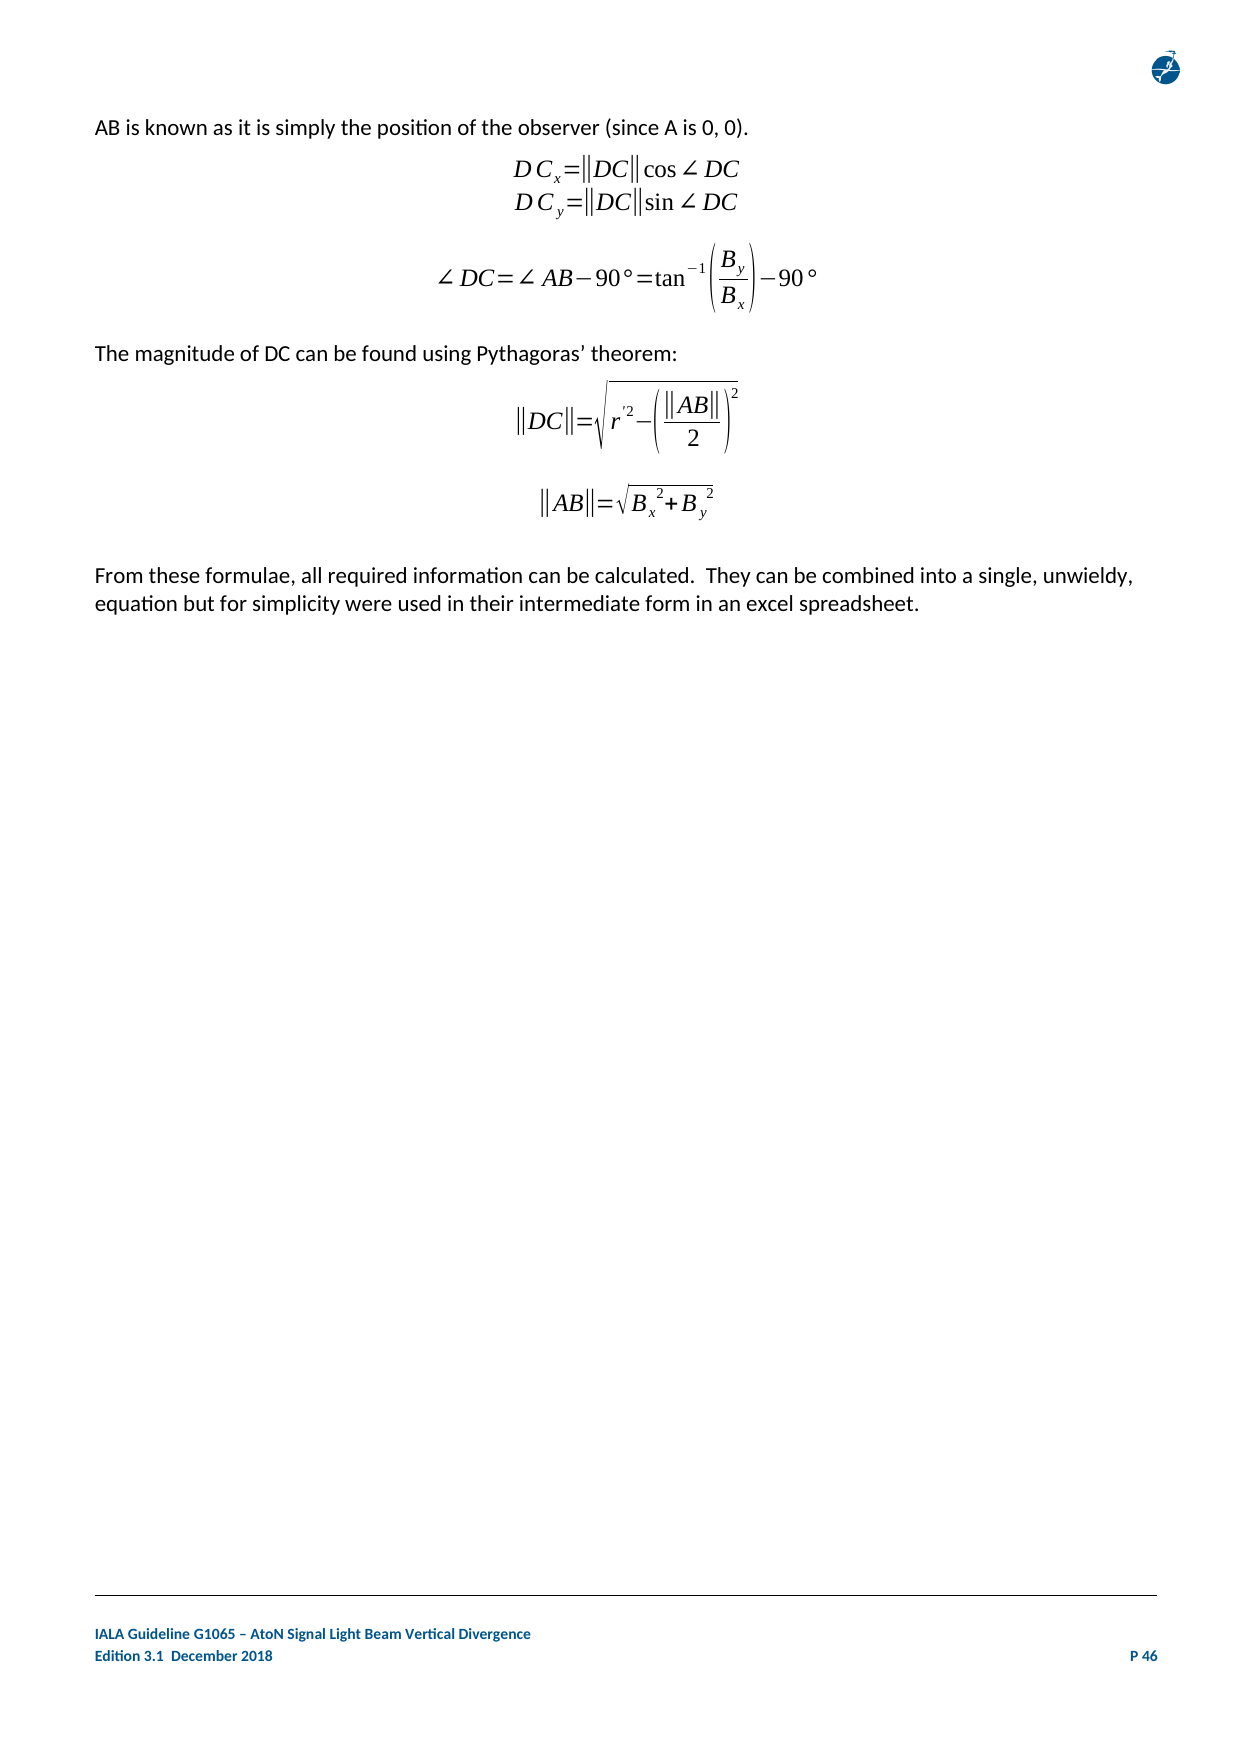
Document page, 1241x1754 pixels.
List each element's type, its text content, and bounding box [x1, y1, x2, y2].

text The magnitude of DC can be found using Pythagoras’ theorem: [94, 339, 1157, 367]
text AB is known as it is simply the position of the observer (since A is 0, 0). [94, 113, 1157, 142]
text From these formulae, all required information can be calculated. They can be combined into a single, unwieldy, equation but for simplicity were used in their intermediate form in an excel spreadsheet. [94, 561, 1157, 617]
picture [1120, 0, 1239, 119]
